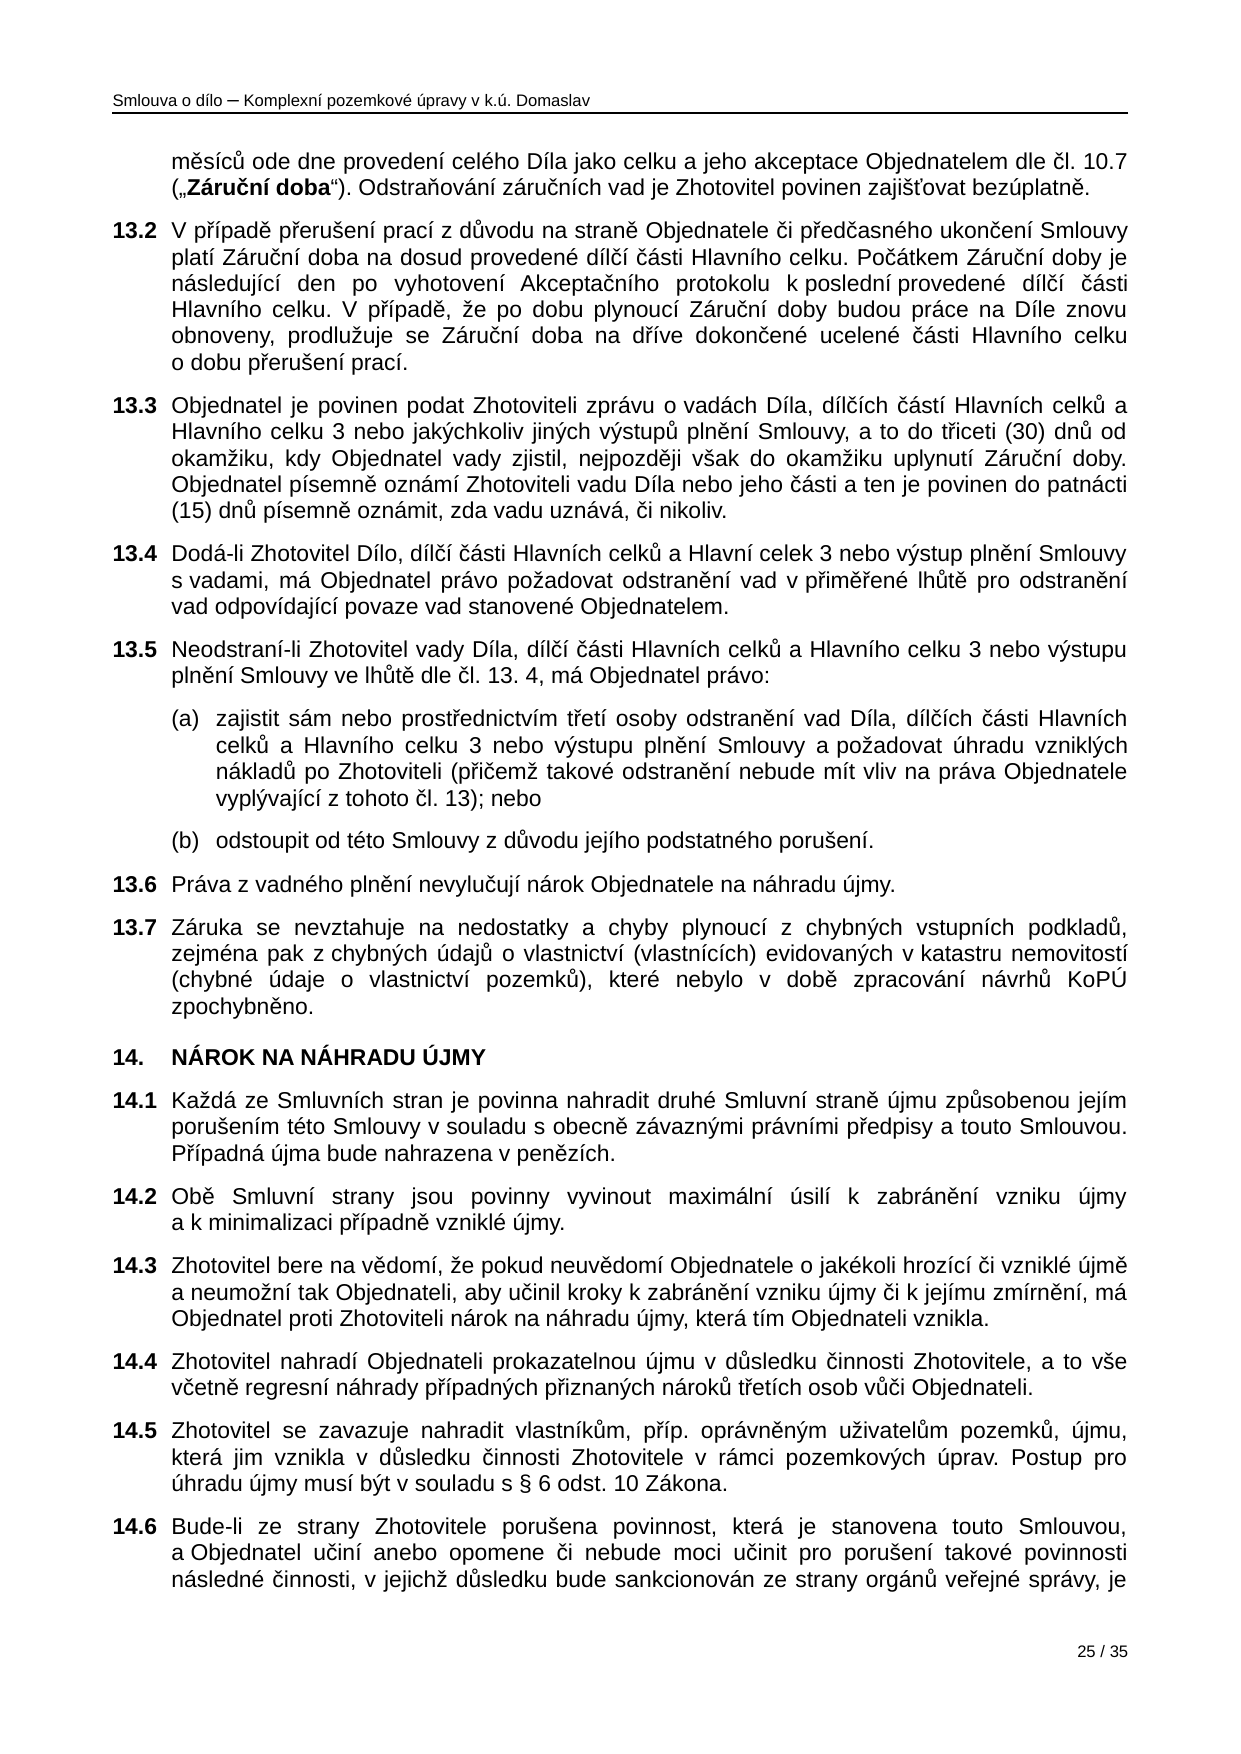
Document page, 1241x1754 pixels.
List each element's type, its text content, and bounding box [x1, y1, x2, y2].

text Neodstraní-li Zhotovitel vady Díla, dílčí části Hlavních celků a Hlavního celku 3 nebo výstupu plnění Smlouvy ve lhůtě dle čl. 13. 4, má Objednatel právo: [112, 636, 1128, 689]
text Dodá-li Zhotovitel Dílo, dílčí části Hlavních celků a Hlavní celek 3 nebo výstup plnění Smlouvy s vadami, má Objednatel právo požadovat odstranění vad v přiměřené lhůtě pro odstranění vad odpovídající povaze vad stanovené Objednatelem. [112, 540, 1128, 619]
text Zhotovitel se zavazuje nahradit vlastníkům, příp. oprávněným uživatelům pozemků, újmu, která jim vznikla v důsledku činnosti Zhotovitele v rámci pozemkových úprav. Postup pro úhradu újmy musí být v souladu s § 6 odst. 10 Zákona. [112, 1417, 1128, 1496]
text Obě Smluvní strany jsou povinny vyvinout maximální úsilí k zabránění vzniku újmy a k minimalizaci případně vzniklé újmy. [112, 1183, 1128, 1235]
text Práva z vadného plnění nevylučují nárok Objednatele na náhradu újmy. [112, 871, 1128, 897]
text Zhotovitel bere na vědomí, že pokud neuvědomí Objednatele o jakékoli hrozící či vzniklé újmě a neumožní tak Objednateli, aby učinil kroky k zabránění vzniku újmy či k jejímu zmírnění, má Objednatel proti Zhotoviteli nárok na náhradu újmy, která tím Objednateli vznikla. [112, 1252, 1128, 1331]
list zajistit sám nebo prostřednictvím třetí osoby odstranění vad Díla, dílčích části Hlavních celků a Hlavního celku 3 nebo výstupu plnění Smlouvy a požadovat úhradu vzniklých nákladů po Zhotoviteli (přičemž takové odstranění nebude mít vliv na práva Objednatele vyplývající z tohoto čl. 13); nebo [171, 705, 1128, 811]
text Každá ze Smluvních stran je povinna nahradit druhé Smluvní straně újmu způsobenou jejím porušením této Smlouvy v souladu s obecně závaznými právními předpisy a touto Smlouvou. Případná újma bude nahrazena v penězích. [112, 1087, 1128, 1166]
text V případě přerušení prací z důvodu na straně Objednatele či předčasného ukončení Smlouvy platí Záruční doba na dosud provedené dílčí části Hlavního celku. Počátkem Záruční doby je následující den po vyhotovení Akceptačního protokolu k poslední provedené dílčí části Hlavního celku. V případě, že po dobu plynoucí Záruční doby budou práce na Díle znovu obnoveny, prodlužuje se Záruční doba na dříve dokončené ucelené části Hlavního celku o dobu přerušení prací. [112, 217, 1128, 375]
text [112, 148, 1128, 200]
text Nárok na náhradu újmy [112, 1044, 1128, 1070]
text Zhotovitel nahradí Objednateli prokazatelnou újmu v důsledku činnosti Zhotovitele, a to vše včetně regresní náhrady případných přiznaných nároků třetích osob vůči Objednateli. [112, 1348, 1128, 1401]
text Záruka se nevztahuje na nedostatky a chyby plynoucí z chybných vstupních podkladů, zejména pak z chybných údajů o vlastnictví (vlastnících) evidovaných v katastru nemovitostí (chybné údaje o vlastnictví pozemků), které nebylo v době zpracování návrhů KoPÚ zpochybněno. [112, 913, 1128, 1019]
text odstoupit od této Smlouvy z důvodu jejího podstatného porušení. [171, 827, 1128, 854]
text Objednatel je povinen podat Zhotoviteli zprávu o vadách Díla, dílčích částí Hlavních celků a Hlavního celku 3 nebo jakýchkoliv jiných výstupů plnění Smlouvy, a to do třiceti (30) dnů od okamžiku, kdy Objednatel vady zjistil, nejpozději však do okamžiku uplynutí Záruční doby. Objednatel písemně oznámí Zhotoviteli vadu Díla nebo jeho části a ten je povinen do patnácti (15) dnů písemně oznámit, zda vadu uznává, či nikoliv. [112, 392, 1128, 524]
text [112, 1513, 1128, 1592]
